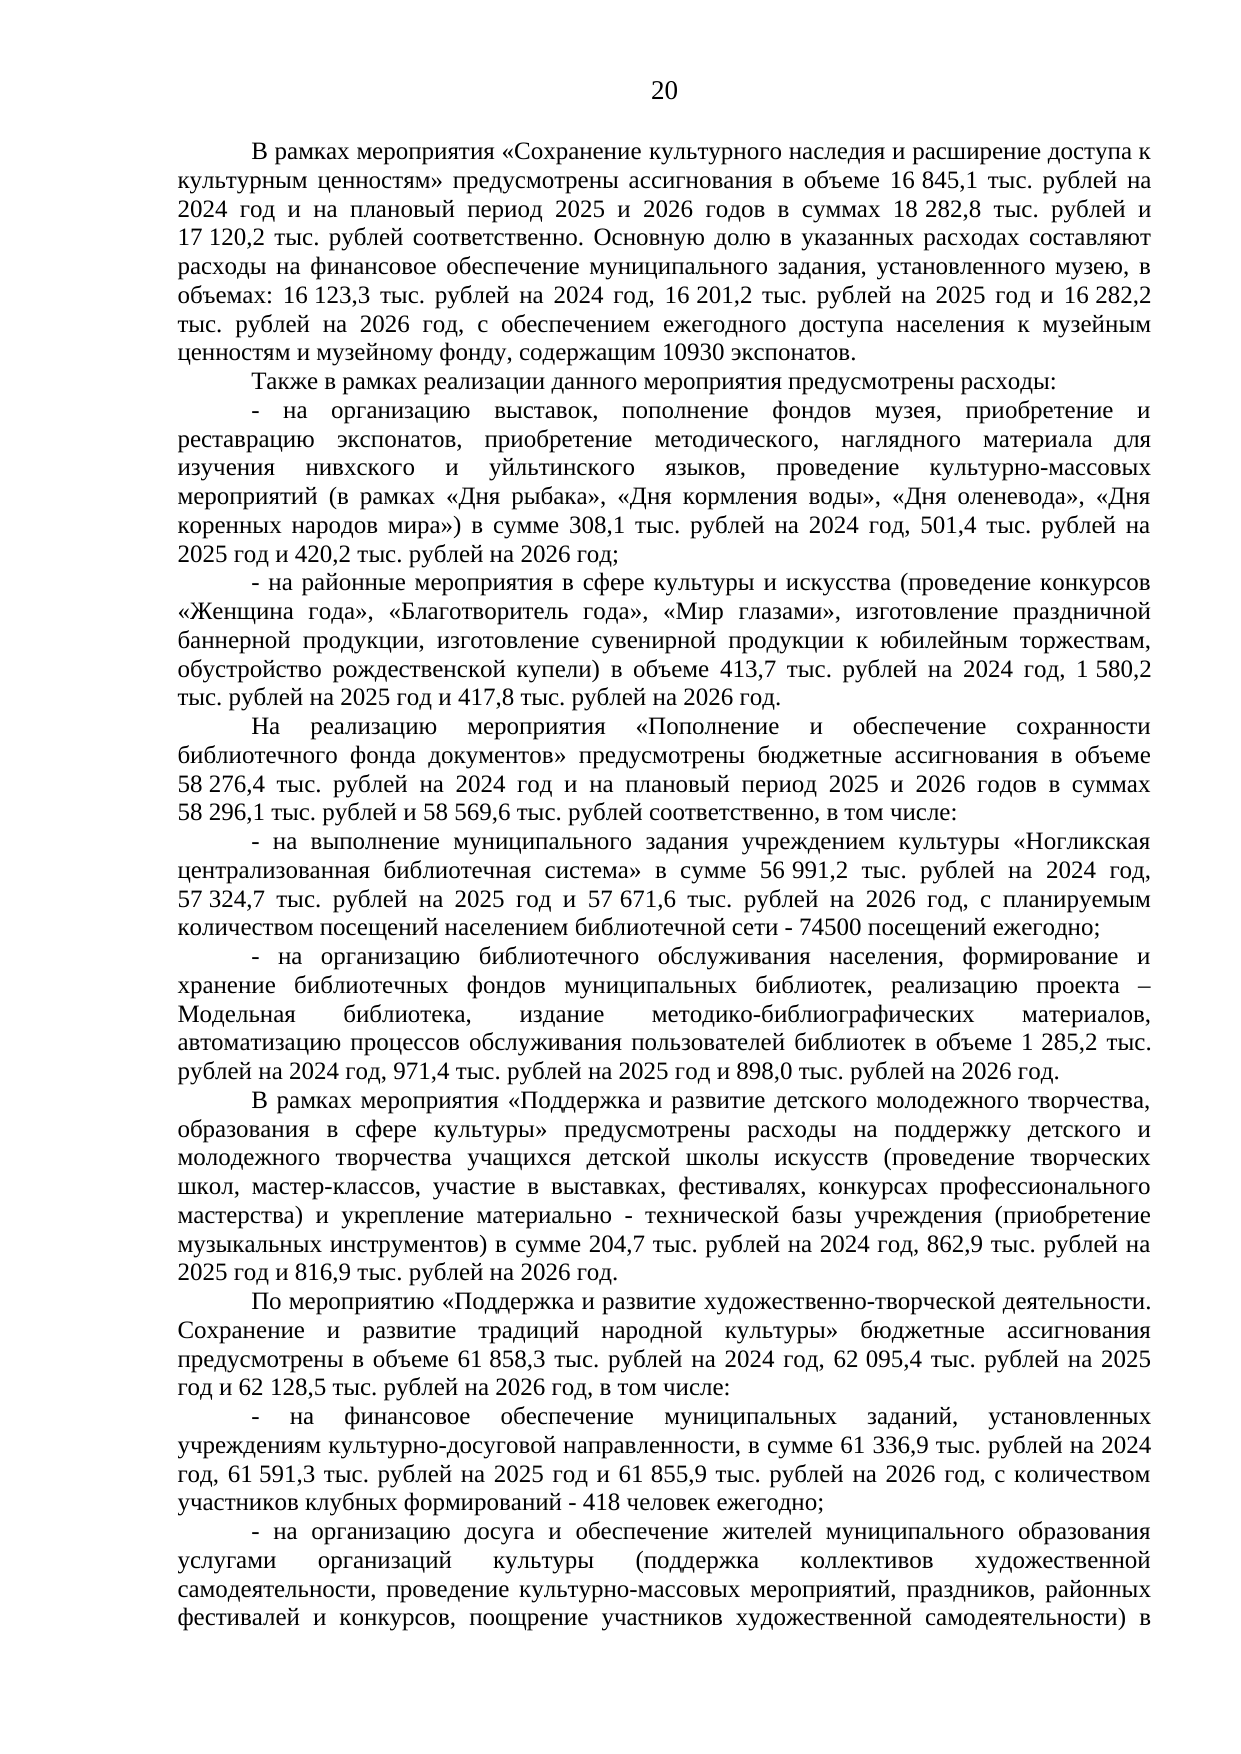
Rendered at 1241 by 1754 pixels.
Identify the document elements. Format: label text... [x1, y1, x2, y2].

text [177, 1516, 1152, 1631]
text На реализацию мероприятия «Пополнение и обеспечение сохранности библиотечного фонда документов» предусмотрены бюджетные ассигнования в объеме 58 276,4 тыс. рублей на 2024 год и на плановый период 2025 и 2026 годов в суммах 58 296,1 тыс. рублей и 58 569,6 тыс. рублей соответственно, в том числе: [177, 711, 1152, 826]
text В рамках мероприятия «Сохранение культурного наследия и расширение доступа к культурным ценностям» предусмотрены ассигнования в объеме 16 845,1 тыс. рублей на 2024 год и на плановый период 2025 и 2026 годов в суммах 18 282,8 тыс. рублей и 17 120,2 тыс. рублей соответственно. Основную долю в указанных расходах составляют расходы на финансовое обеспечение муниципального задания, установленного музею, в объемах: 16 123,3 тыс. рублей на 2024 год, 16 201,2 тыс. рублей на 2025 год и 16 282,2 тыс. рублей на 2026 год, с обеспечением ежегодного доступа населения к музейным ценностям и музейному фонду, содержащим 10930 экспонатов. [177, 136, 1152, 366]
text - на финансовое обеспечение муниципальных заданий, установленных учреждениям культурно-досуговой направленности, в сумме 61 336,9 тыс. рублей на 2024 год, 61 591,3 тыс. рублей на 2025 год и 61 855,9 тыс. рублей на 2026 год, с количеством участников клубных формирований - 418 человек ежегодно; [177, 1401, 1152, 1516]
text По мероприятию «Поддержка и развитие художественно-творческой деятельности. Сохранение и развитие традиций народной культуры» бюджетные ассигнования предусмотрены в объеме 61 858,3 тыс. рублей на 2024 год, 62 095,4 тыс. рублей на 2025 год и 62 128,5 тыс. рублей на 2026 год, в том числе: [177, 1286, 1152, 1401]
text Также в рамках реализации данного мероприятия предусмотрены расходы: [177, 366, 1152, 395]
text - на организацию библиотечного обслуживания населения, формирование и хранение библиотечных фондов муниципальных библиотек, реализацию проекта – Модельная библиотека, издание методико-библиографических материалов, автоматизацию процессов обслуживания пользователей библиотек в объеме 1 285,2 тыс. рублей на 2024 год, 971,4 тыс. рублей на 2025 год и 898,0 тыс. рублей на 2026 год. [177, 941, 1152, 1085]
text - на организацию выставок, пополнение фондов музея, приобретение и реставрацию экспонатов, приобретение методического, наглядного материала для изучения нивхского и уйльтинского языков, проведение культурно-массовых мероприятий (в рамках «Дня рыбака», «Дня кормления воды», «Дня оленевода», «Дня коренных народов мира») в сумме 308,1 тыс. рублей на 2024 год, 501,4 тыс. рублей на 2025 год и 420,2 тыс. рублей на 2026 год; [177, 395, 1152, 567]
text В рамках мероприятия «Поддержка и развитие детского молодежного творчества, образования в сфере культуры» предусмотрены расходы на поддержку детского и молодежного творчества учащихся детской школы искусств (проведение творческих школ, мастер-классов, участие в выставках, фестивалях, конкурсах профессионального мастерства) и укрепление материально - технической базы учреждения (приобретение музыкальных инструментов) в сумме 204,7 тыс. рублей на 2024 год, 862,9 тыс. рублей на 2025 год и 816,9 тыс. рублей на 2026 год. [177, 1085, 1152, 1286]
text - на районные мероприятия в сфере культуры и искусства (проведение конкурсов «Женщина года», «Благотворитель года», «Мир глазами», изготовление праздничной баннерной продукции, изготовление сувенирной продукции к юбилейным торжествам, обустройство рождественской купели) в объеме 413,7 тыс. рублей на 2024 год, 1 580,2 тыс. рублей на 2025 год и 417,8 тыс. рублей на 2026 год. [177, 567, 1152, 711]
text - на выполнение муниципального задания учреждением культуры «Ногликская централизованная библиотечная система» в сумме 56 991,2 тыс. рублей на 2024 год, 57 324,7 тыс. рублей на 2025 год и 57 671,6 тыс. рублей на 2026 год, с планируемым количеством посещений населением библиотечной сети - 74500 посещений ежегодно; [177, 826, 1152, 941]
